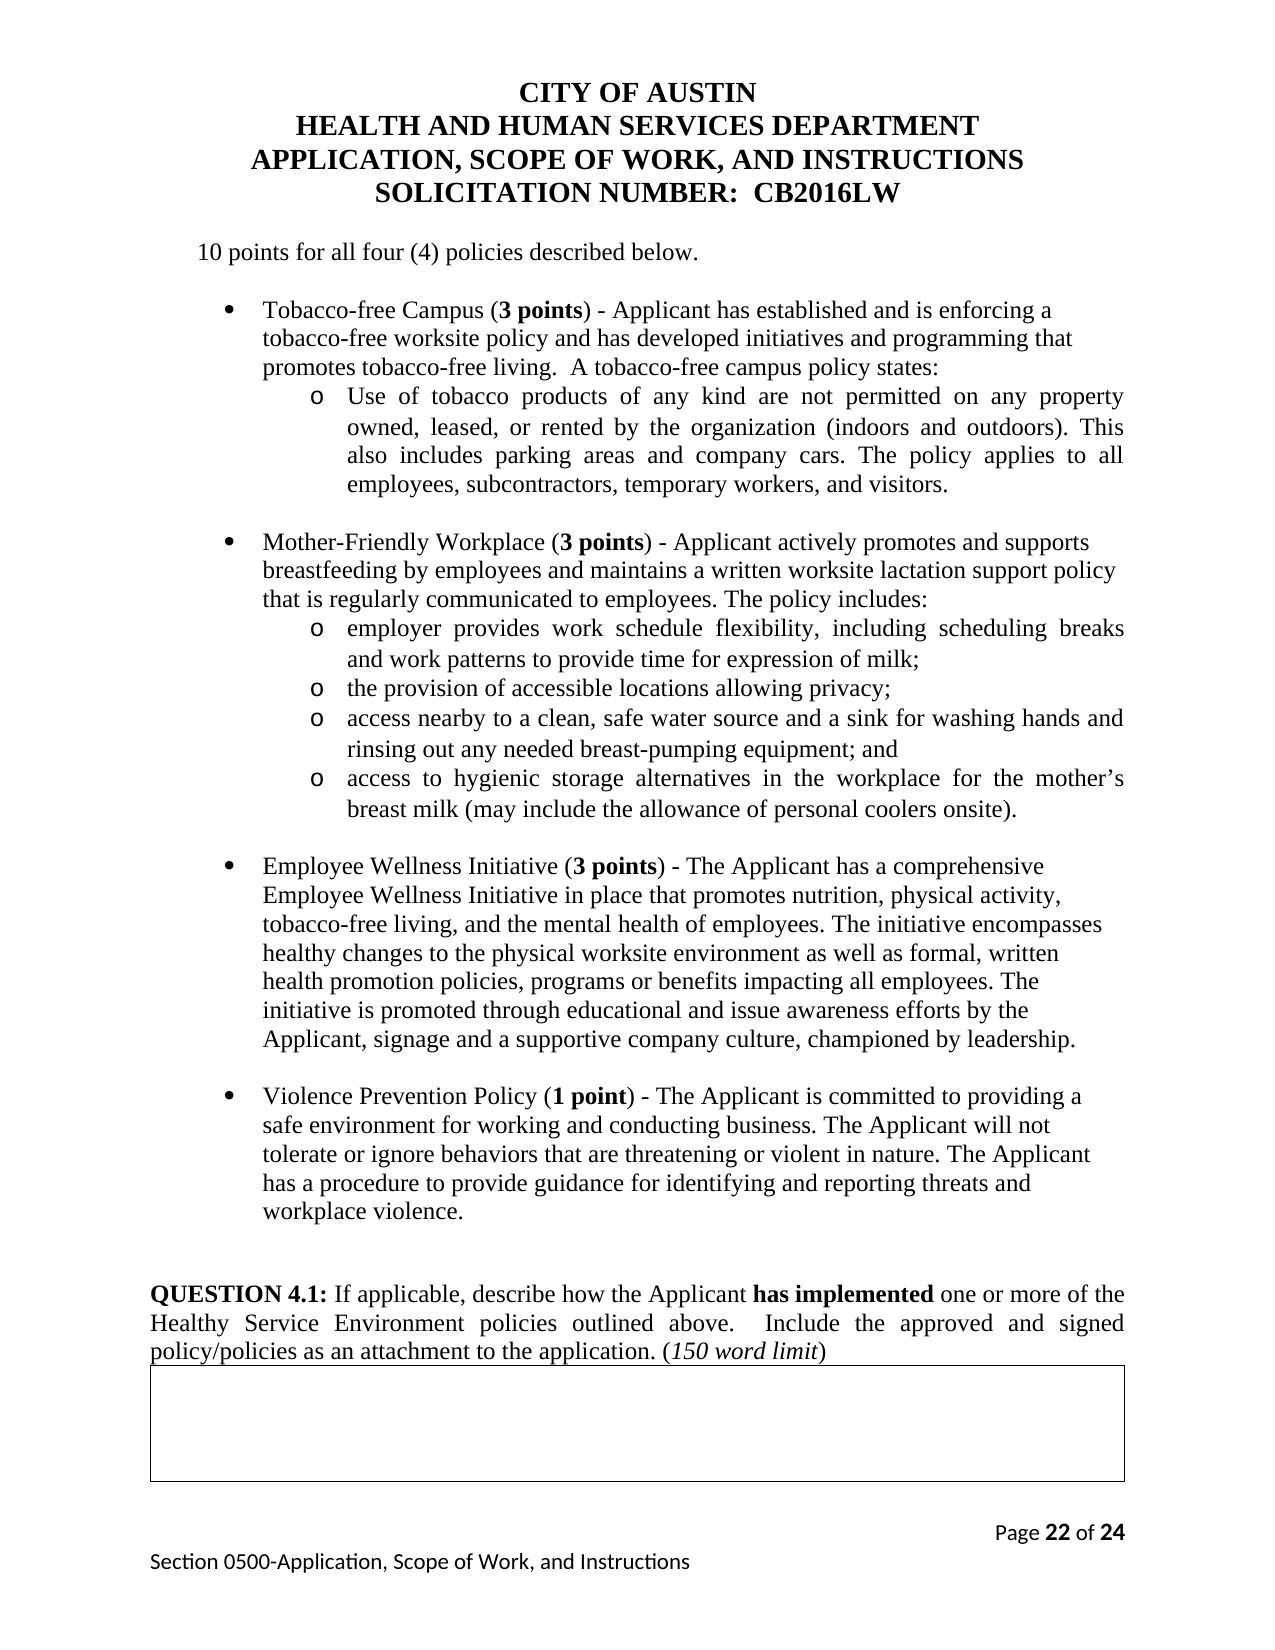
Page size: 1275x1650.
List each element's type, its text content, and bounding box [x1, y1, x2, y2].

list Employee Wellness Initiative (3 points) - The Applicant has a comprehensive Employee Wellness Initiative in place that promotes nutrition, physical activity, tobacco-free living, and the mental health of employees. The initiative encompasses healthy changes to the physical worksite environment as well as formal, written health promotion policies, programs or benefits impacting all employees. The initiative is promoted through educational and issue awareness efforts by the Applicant, signage and a supportive company culture, championed by leadership. [225, 851, 1125, 1053]
list access nearby to a clean, safe water source and a sink for washing hands and rinsing out any needed breast-pumping equipment; and [309, 703, 1125, 763]
list access to hygienic storage alternatives in the workplace for the mother’s breast milk (may include the allowance of personal coolers onsite). [309, 763, 1125, 823]
text QUESTION 4.1: If applicable, describe how the Applicant has implemented one or more of the Healthy Service Environment policies outlined above. Include the approved and signed policy/policies as an attachment to the application. (150 word limit) [150, 1279, 1125, 1365]
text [197, 237, 1125, 266]
table_header [151, 1366, 1124, 1481]
list Tobacco-free Campus (3 points) - Applicant has established and is enforcing a tobacco-free worksite policy and has developed initiatives and programming that promotes tobacco-free living. A tobacco-free campus policy states: [225, 295, 1125, 381]
list Use of tobacco products of any kind are not permitted on any property owned, leased, or rented by the organization (indoors and outdoors). This also includes parking areas and company cars. The policy applies to all employees, subcontractors, temporary workers, and visitors. [309, 381, 1125, 498]
list employer provides work schedule flexibility, including scheduling breaks and work patterns to provide time for expression of milk; [309, 613, 1125, 673]
list Violence Prevention Policy (1 point) - The Applicant is committed to providing a safe environment for working and conducting business. The Applicant will not tolerate or ignore behaviors that are threatening or violent in nature. The Applicant has a procedure to provide guidance for identifying and reporting threats and workplace violence. [225, 1081, 1125, 1225]
list Mother-Friendly Workplace (3 points) - Applicant actively promotes and supports breastfeeding by employees and maintains a written worksite lactation support policy that is regularly communicated to employees. The policy includes: [225, 527, 1125, 613]
list the provision of accessible locations allowing privacy; [309, 673, 1125, 703]
